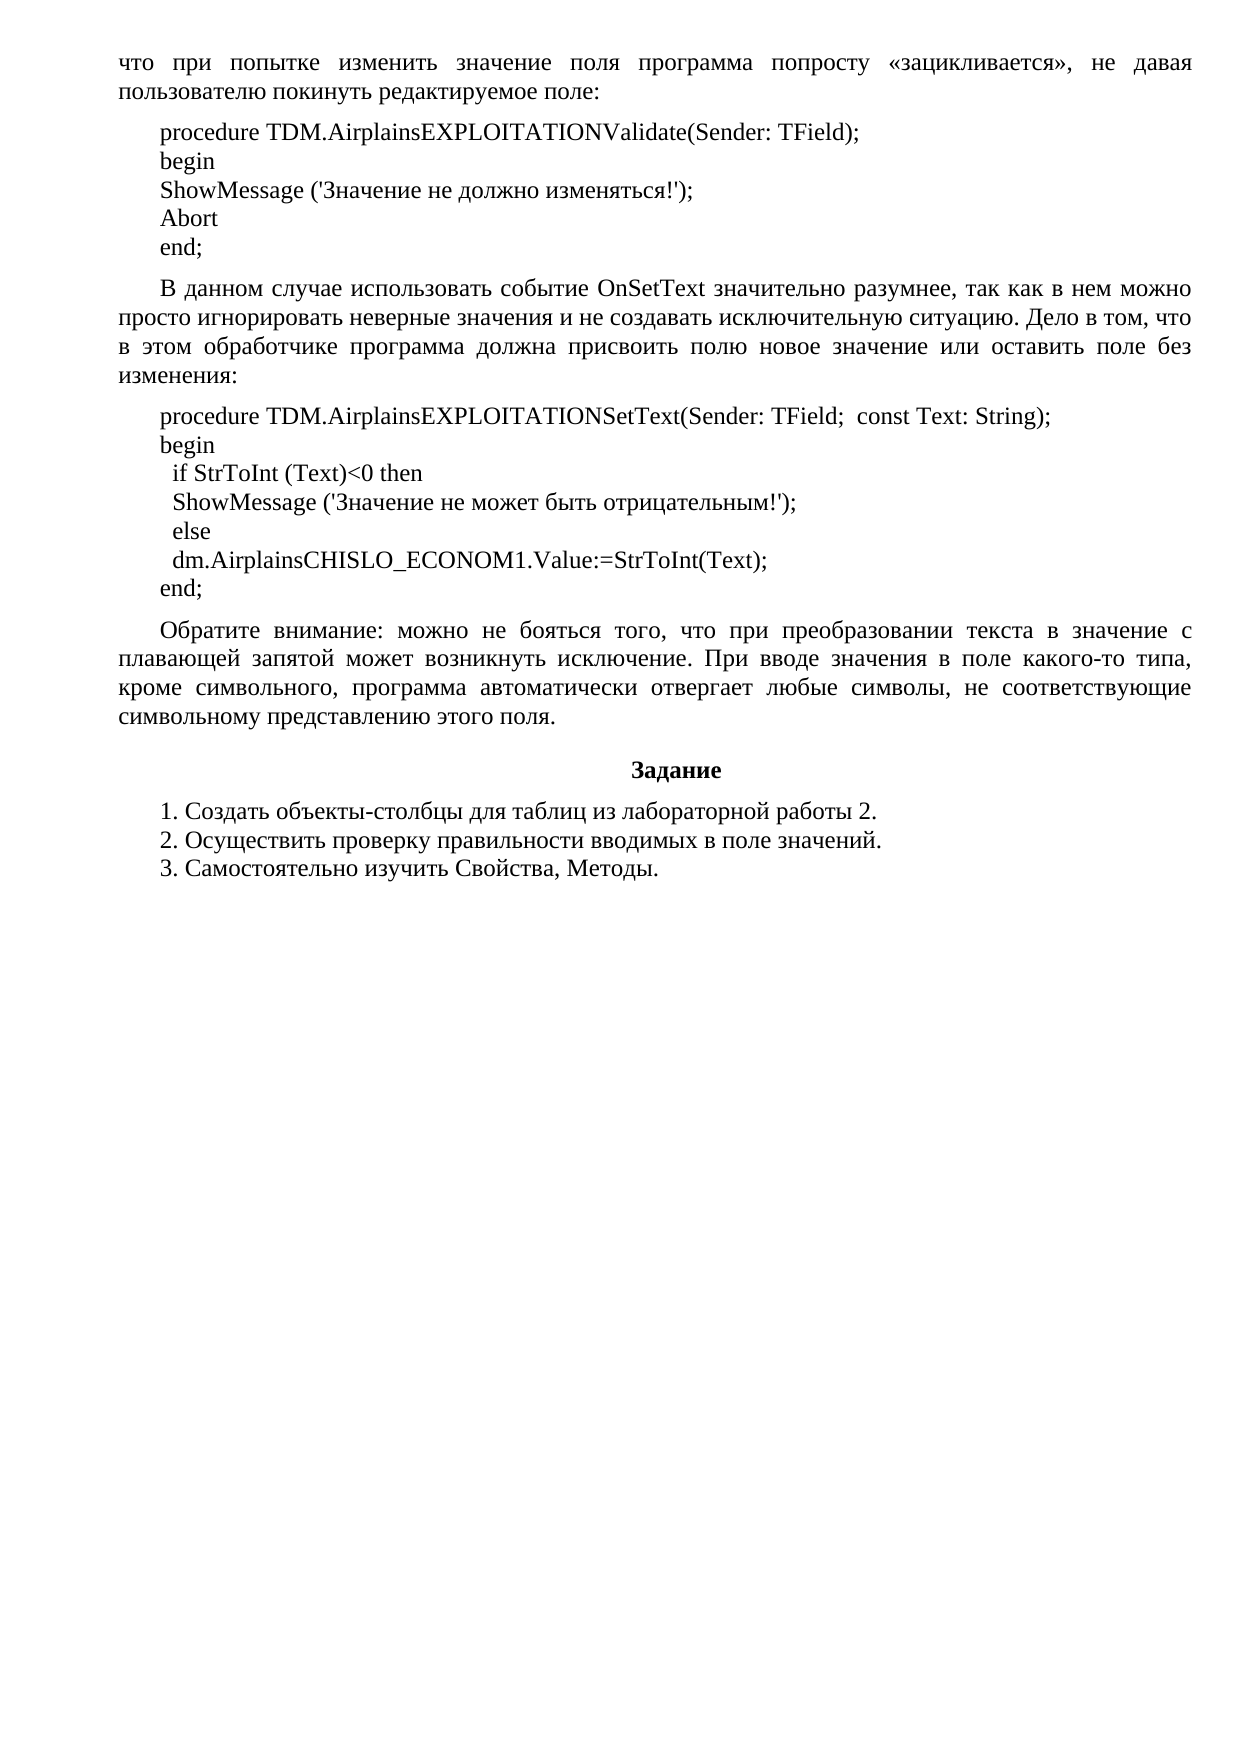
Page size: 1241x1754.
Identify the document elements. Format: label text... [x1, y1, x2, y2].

text 3. Самостоятельно изучить Свойства, Методы. [118, 853, 1193, 882]
text begin [118, 146, 1193, 175]
text ShowMessage ('Значение не может быть отрицательным!'); [118, 487, 1193, 516]
text end; [118, 232, 1193, 261]
text Задание [118, 755, 1193, 783]
text В данном случае использовать событие OnSetText значительно разумнее, так как в нем можно просто игнорировать неверные значения и не создавать исключительную ситуацию. Дело в том, что в этом обработчике программа должна присвоить полю новое значение или оставить поле без изменения: [118, 273, 1193, 388]
text Обратите внимание: можно не бояться того, что при преобразовании текста в значение с плавающей запятой может возникнуть исключение. При вводе значения в поле какого-то типа, кроме символьного, программа автоматически отвергает любые символы, не соответствующие символьному представлению этого поля. [118, 615, 1193, 730]
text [118, 47, 1193, 105]
text 1. Создать объекты-столбцы для таблиц из лабораторной работы 2. [159, 796, 1193, 825]
text 2. Осуществить проверку правильности вводимых в поле значений. [118, 825, 1193, 853]
text ShowMessage ('Значение не должно изменяться!'); [118, 175, 1193, 203]
text dm.AirplainsCHISLO_ECONOM1.Value:=StrToInt(Text); [118, 545, 1193, 573]
text end; [118, 573, 1193, 602]
text procedure TDM.AirplainsEXPLOITATIONValidate(Sender: TField); [118, 117, 1193, 146]
text if StrToInt (Text)<0 then [118, 458, 1193, 487]
text Abort [118, 203, 1193, 232]
text procedure TDM.AirplainsEXPLOITATIONSetText(Sender: TField; const Text: String); [118, 401, 1193, 430]
text begin [118, 430, 1193, 458]
text else [118, 516, 1193, 545]
